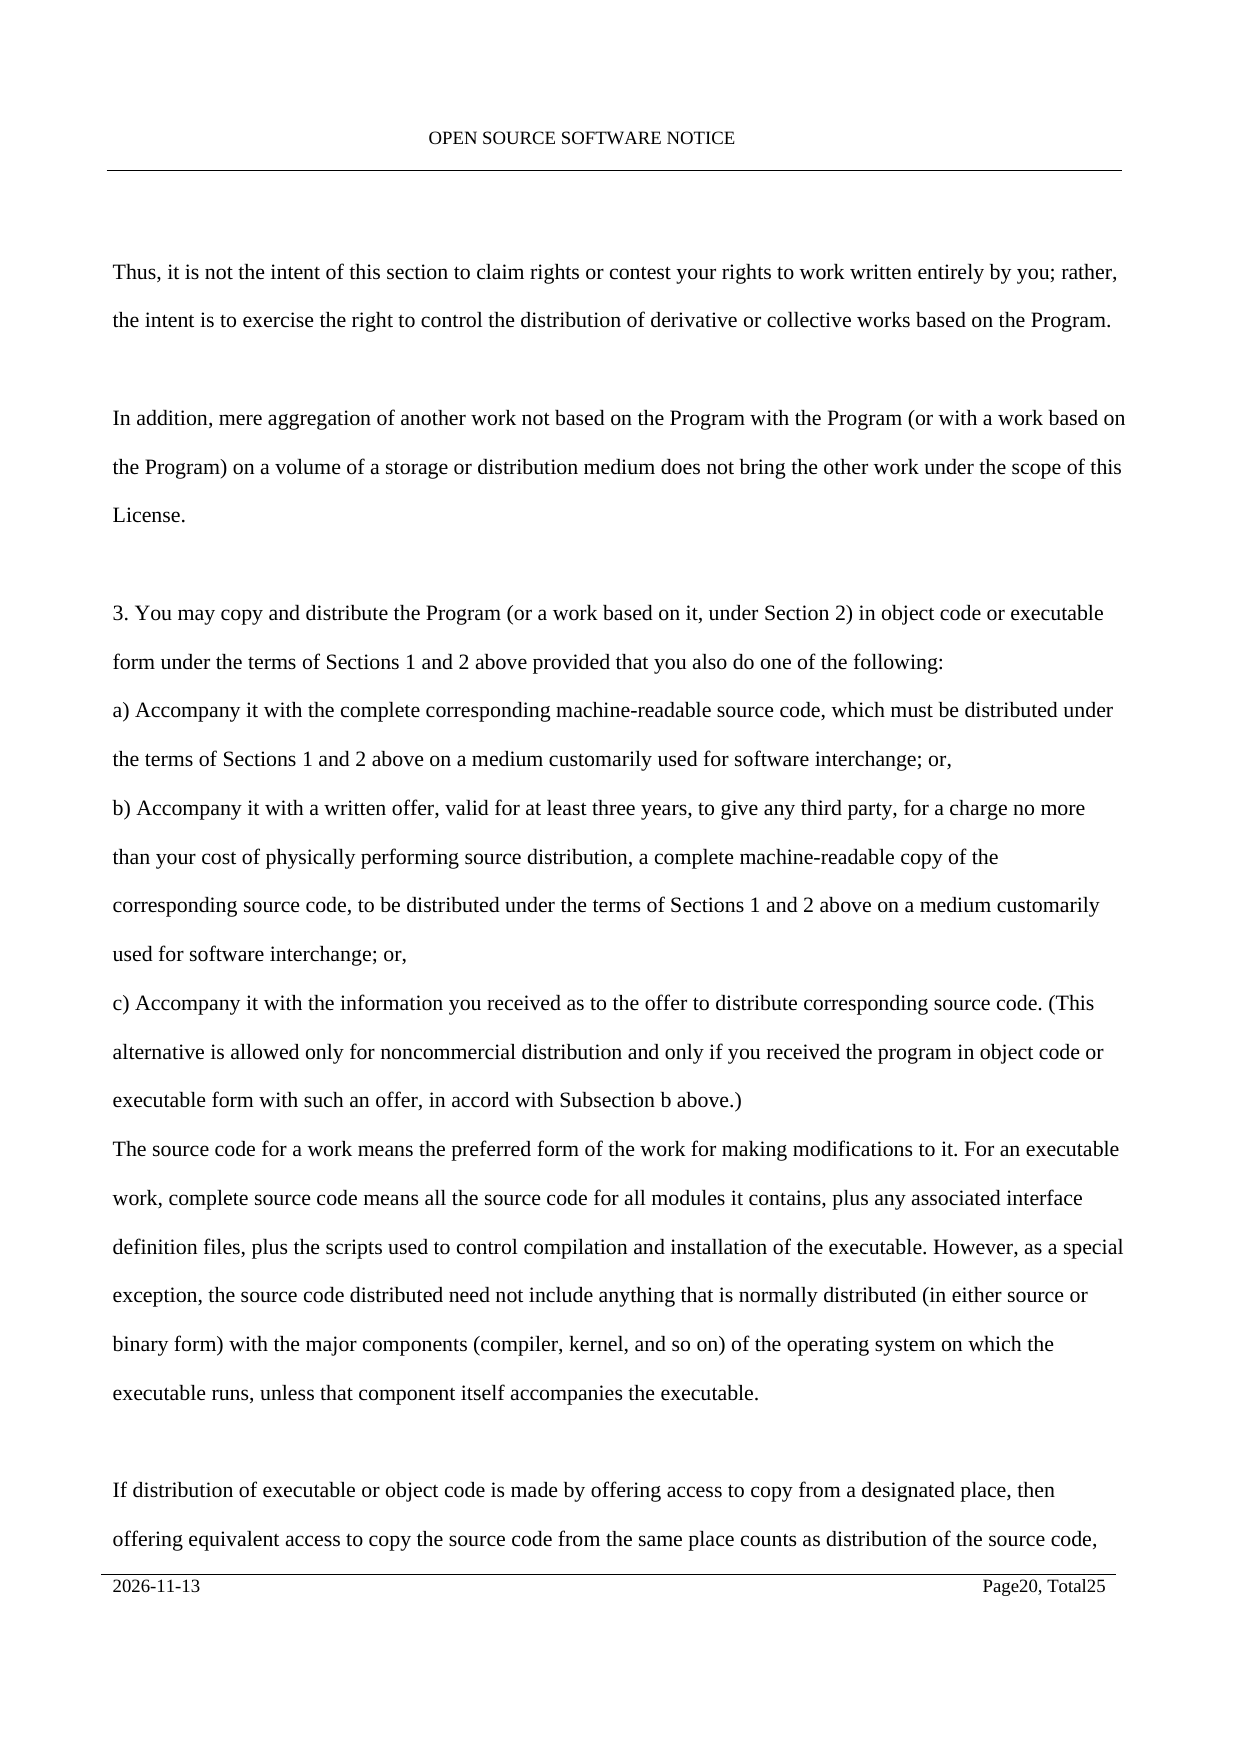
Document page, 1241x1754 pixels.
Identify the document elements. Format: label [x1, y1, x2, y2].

text [112, 206, 1128, 1555]
